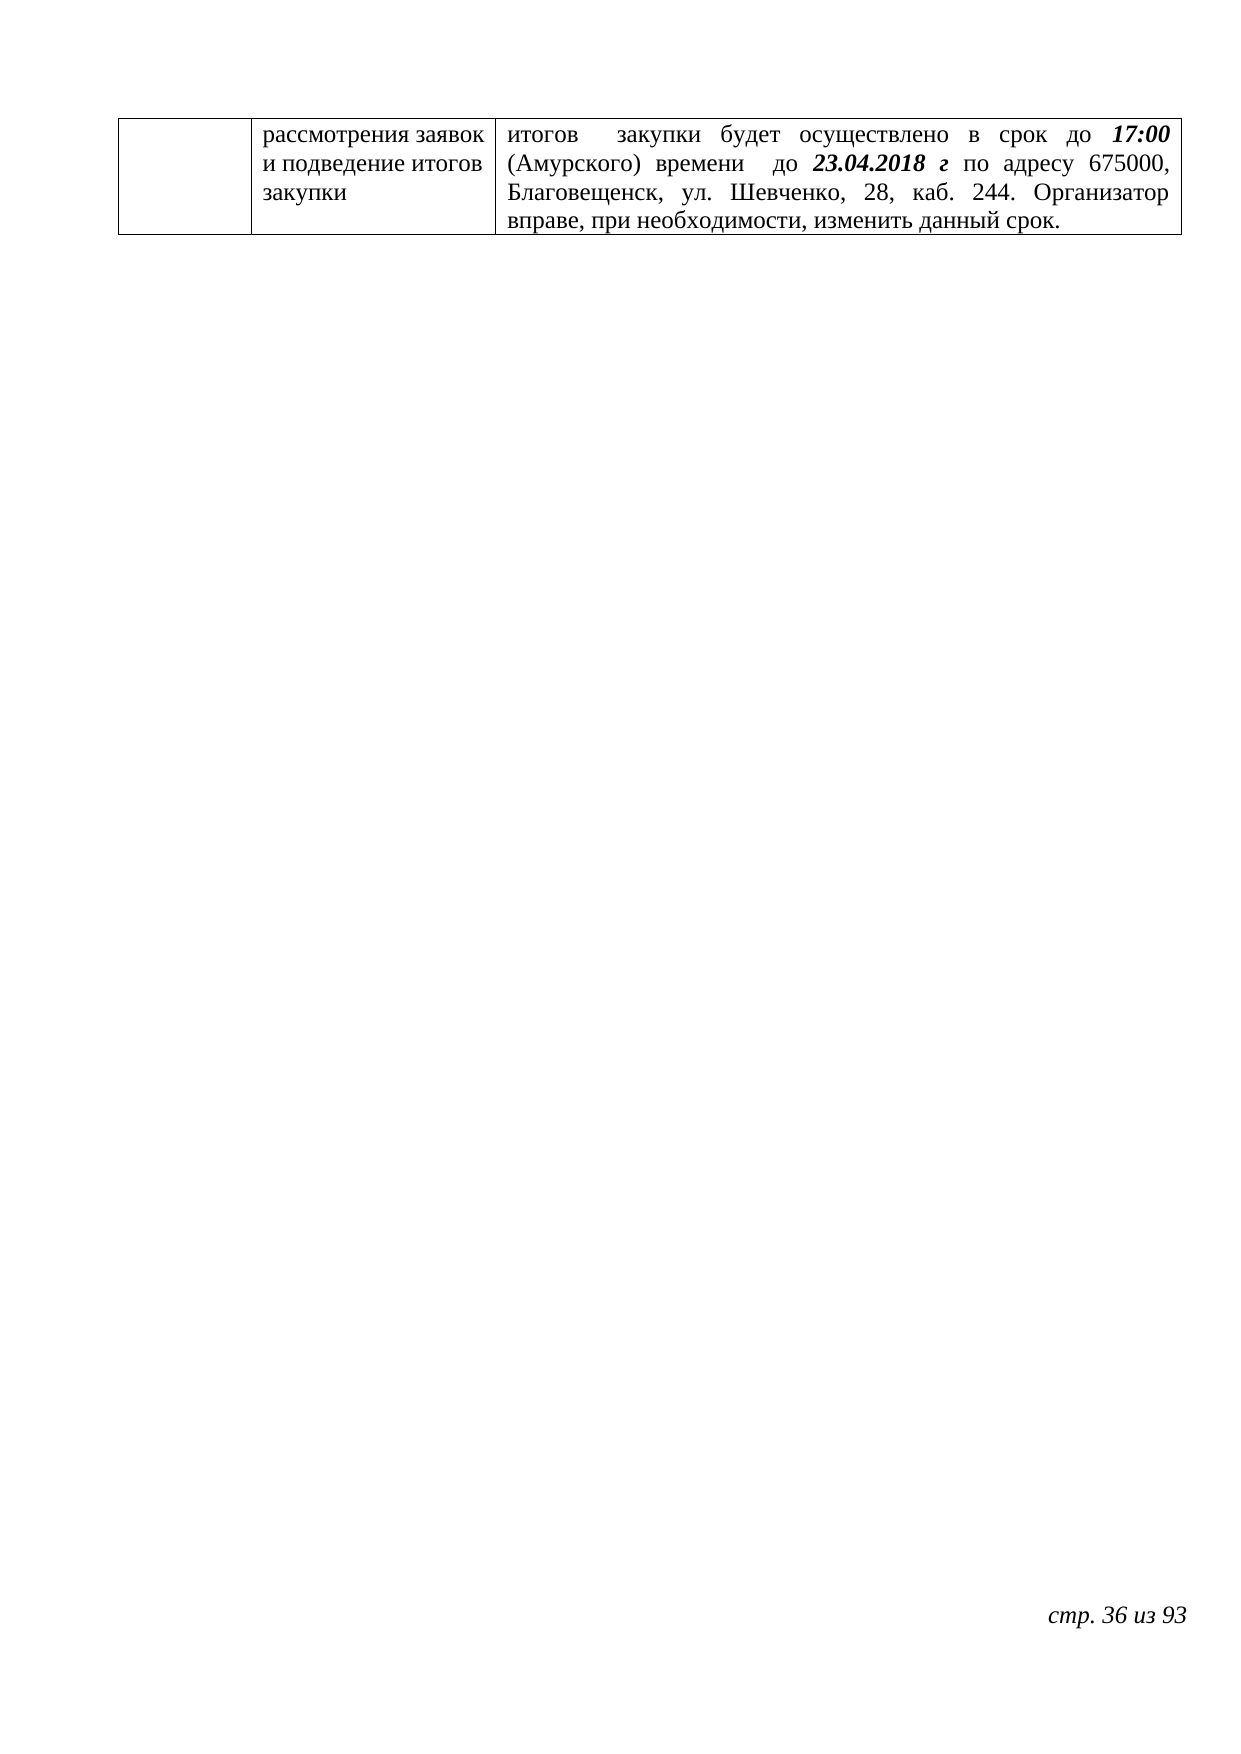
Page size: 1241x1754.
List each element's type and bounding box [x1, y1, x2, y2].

table_cell [119, 119, 251, 234]
table_cell [496, 119, 1181, 234]
table_cell [252, 119, 495, 234]
